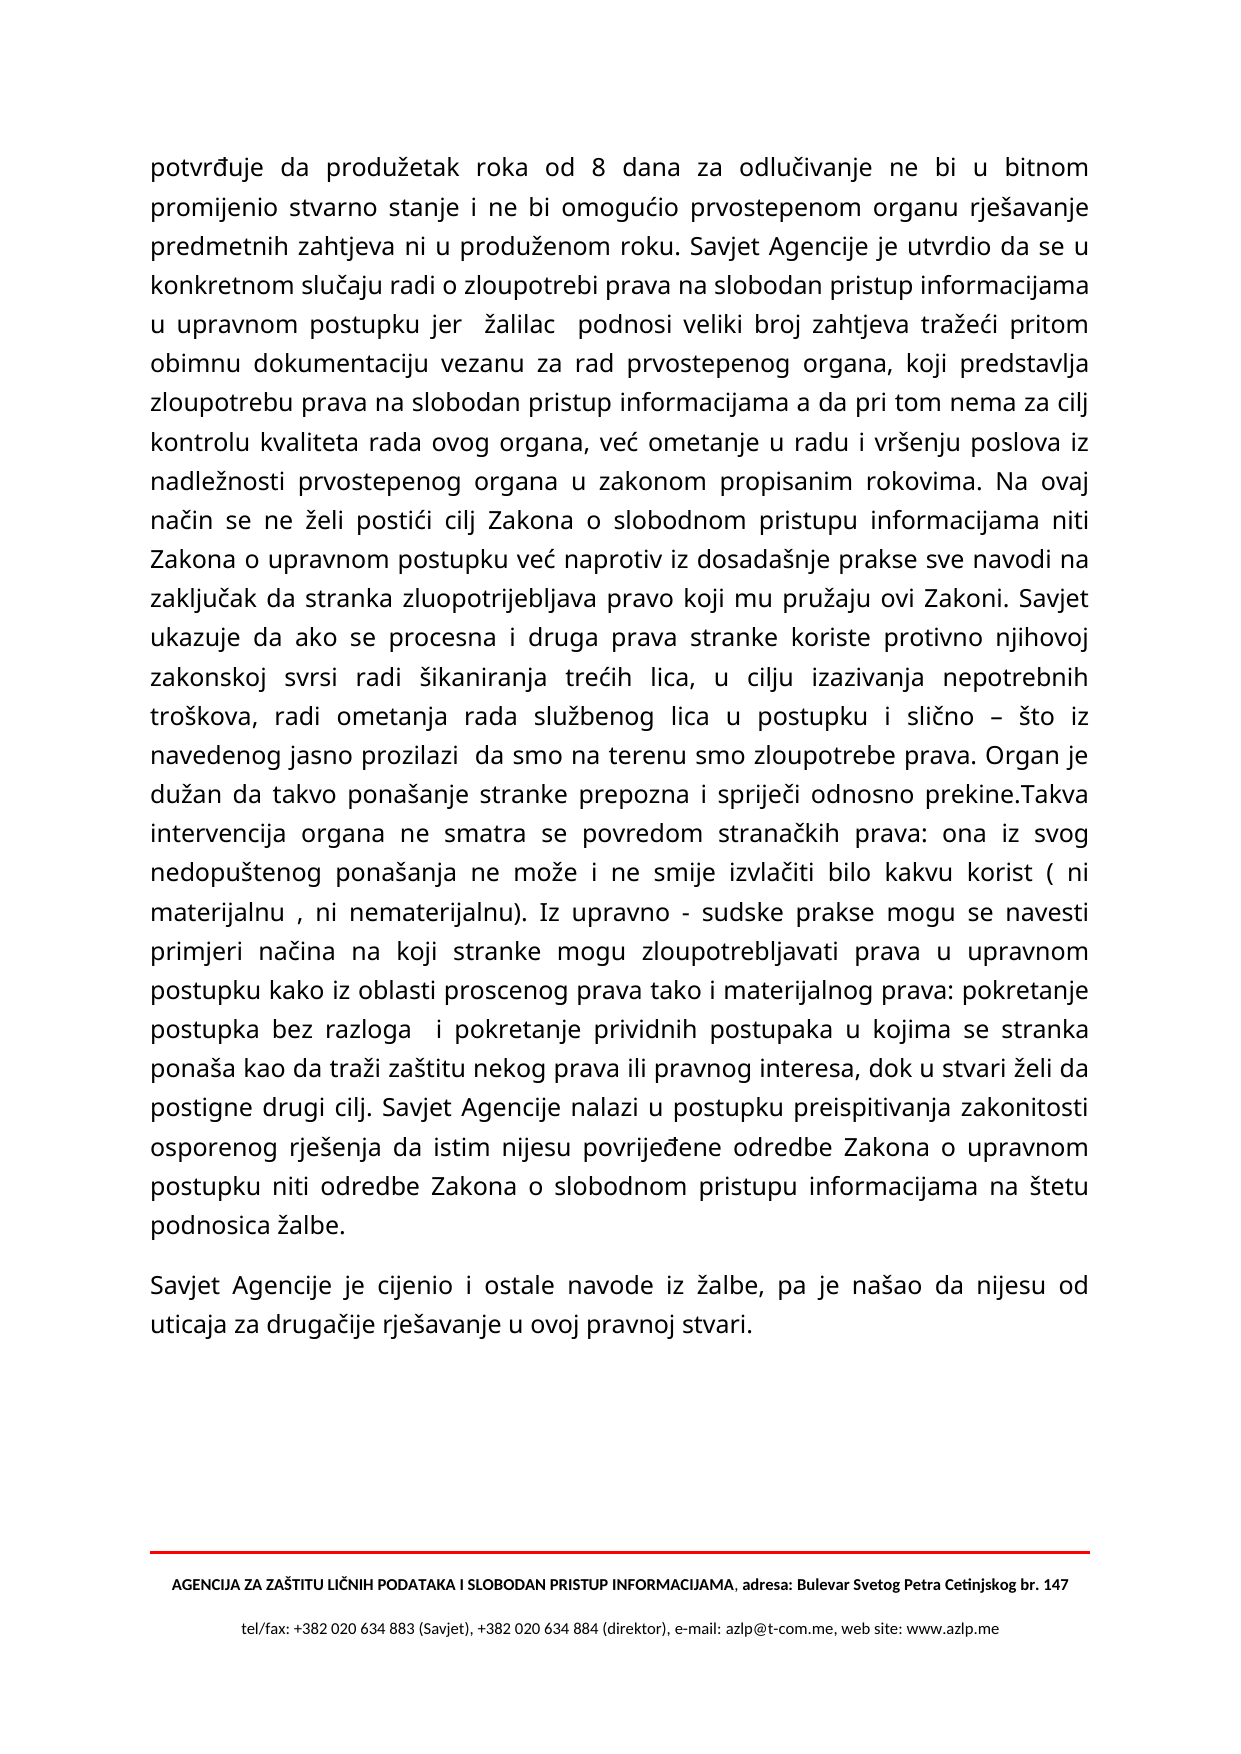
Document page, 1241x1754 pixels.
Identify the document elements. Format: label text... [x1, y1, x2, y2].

text Savjet Agencije je cijenio i ostale navode iz žalbe, pa je našao da nijesu od uticaja za drugačije rješavanje u ovoj pravnoj stvari. [150, 1267, 1090, 1341]
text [150, 150, 1090, 1242]
